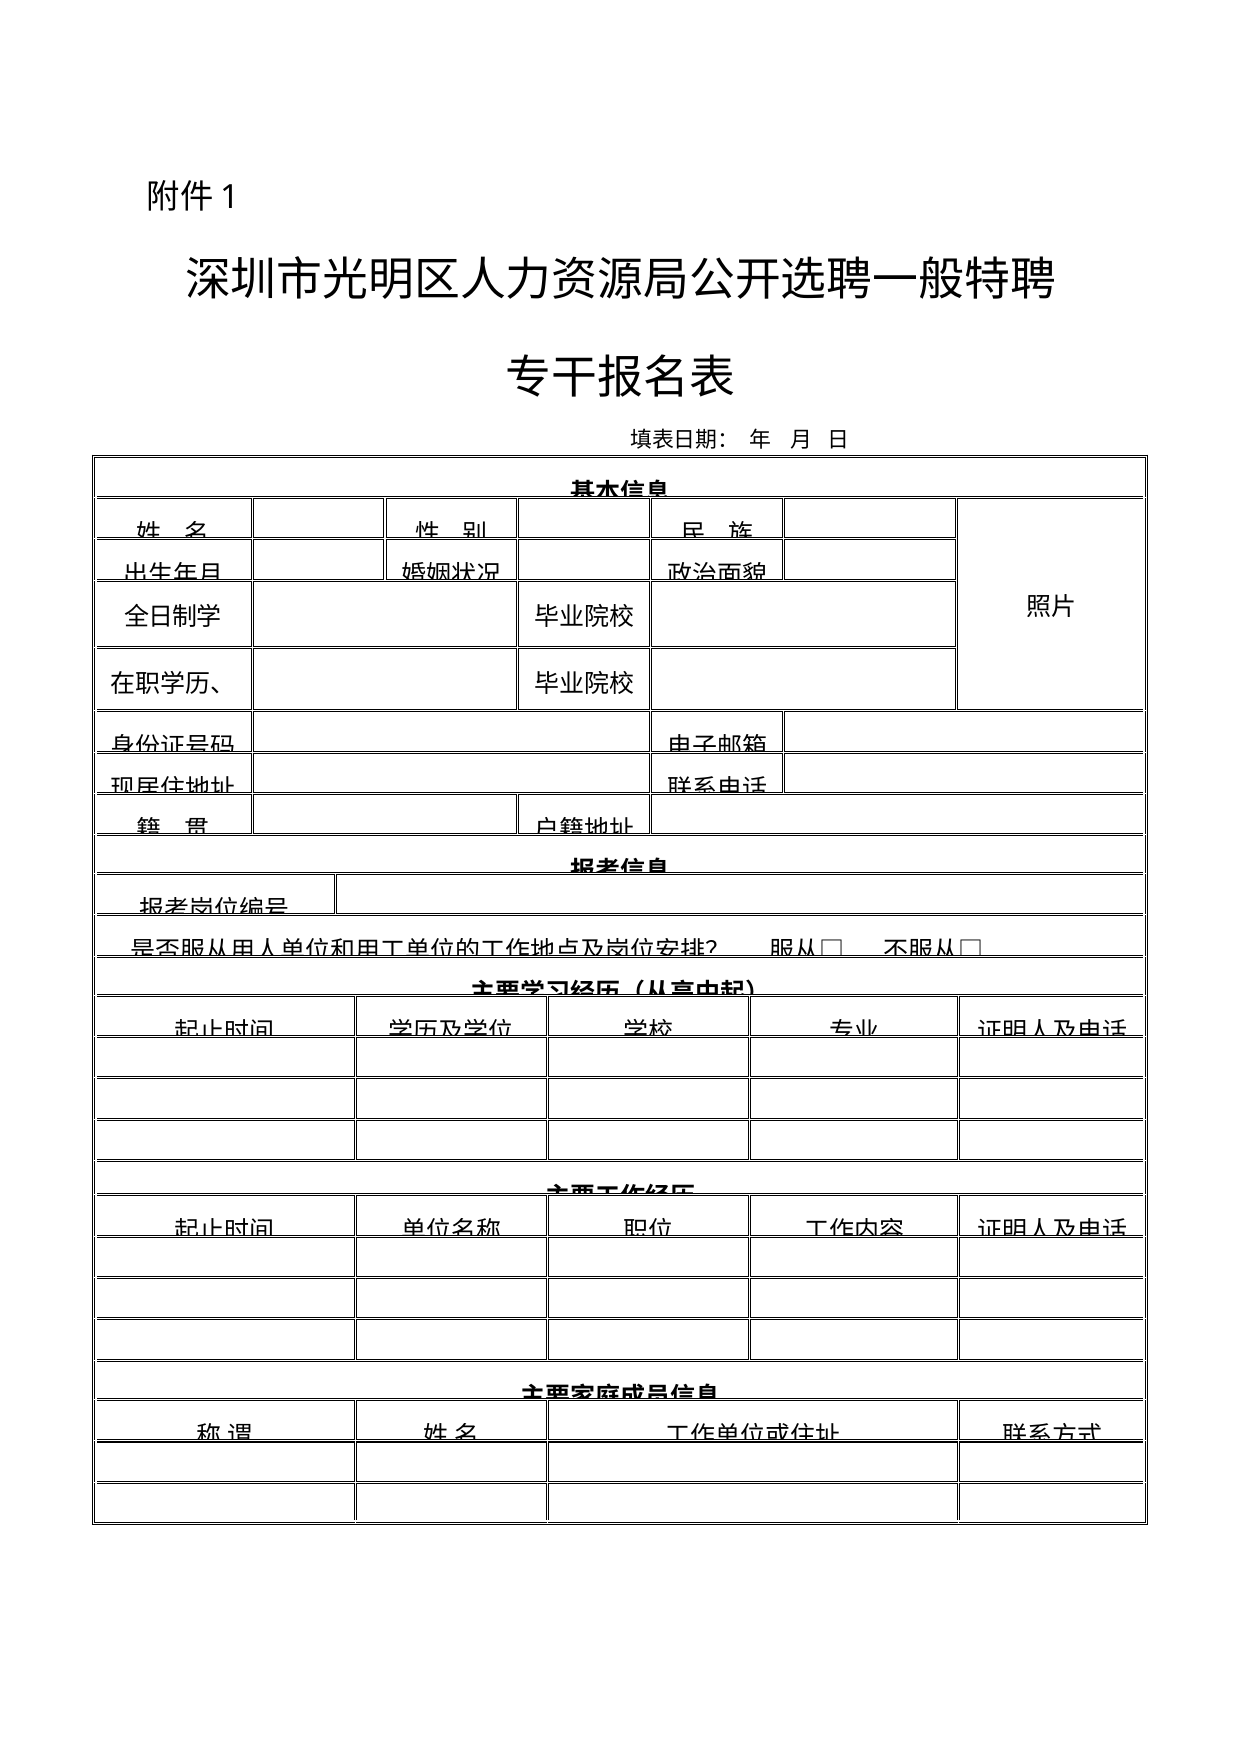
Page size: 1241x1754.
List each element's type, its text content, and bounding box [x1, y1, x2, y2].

table_cell 出生年月 [94, 537, 252, 579]
table_cell 政治面貌 [652, 540, 782, 579]
table_cell [254, 540, 383, 579]
table_cell [254, 649, 516, 709]
table_cell [784, 709, 1147, 751]
table_cell [357, 1320, 546, 1359]
table_cell 婚姻状况 [387, 540, 516, 579]
table_cell 证明人及电话 [960, 994, 1145, 1035]
table_cell [959, 1076, 1147, 1117]
table_cell [652, 792, 1145, 833]
table_cell 姓 名 [94, 496, 252, 537]
table_cell 照片 [956, 496, 1147, 709]
table_cell 学校 [549, 997, 748, 1035]
table_cell [959, 1481, 1145, 1522]
table_cell [94, 1439, 355, 1481]
table_cell 学历及学位 [357, 997, 546, 1035]
table_cell 是否服从用人单位和用工单位的工作地点及岗位安排？ 服从□ 不服从□ [94, 913, 1147, 954]
table_cell 证明人及电话 [959, 1193, 1147, 1234]
table_cell [94, 1317, 355, 1359]
table_cell 现居住地址 [95, 751, 251, 792]
table_cell [549, 1038, 748, 1076]
table_cell [652, 582, 955, 646]
table_cell 电子邮箱 [652, 712, 782, 751]
table_cell [751, 1121, 957, 1159]
table_cell 籍 贯 [95, 792, 251, 833]
table_cell [548, 1481, 959, 1522]
table_cell [652, 649, 955, 709]
table_cell [549, 1238, 748, 1276]
table_cell 主要学习经历（从高中起） [95, 955, 1145, 993]
table_cell [95, 1118, 354, 1159]
table_cell 联系电话 [652, 754, 782, 792]
table_cell [549, 1443, 957, 1481]
table_cell 工作内容 [751, 1196, 957, 1234]
table_cell 专业 [751, 997, 957, 1035]
text 附件1 [146, 162, 1094, 227]
table_cell [254, 499, 383, 537]
table_header 基本信息 [95, 458, 1145, 496]
table_cell [751, 1279, 957, 1317]
table_cell 姓 名 [357, 1401, 546, 1439]
table_cell 毕业院校及专业 [519, 582, 649, 646]
table_cell [959, 1439, 1147, 1481]
table_cell [355, 1484, 547, 1522]
text 专干报名表 [146, 324, 1094, 422]
table_cell [95, 1481, 355, 1522]
table_cell [960, 1118, 1145, 1159]
table_cell 报考信息 [94, 833, 1147, 872]
table_cell [357, 1121, 546, 1159]
table_cell 起止时间 [95, 994, 354, 1035]
table_cell [785, 751, 1145, 792]
table_cell 主要工作经历 [94, 1159, 1147, 1193]
table_cell [785, 499, 955, 537]
table_cell [549, 1279, 748, 1317]
table_cell [785, 540, 955, 579]
table_cell 民 族 [652, 499, 782, 537]
table_cell [960, 1235, 1145, 1276]
table_cell [959, 1317, 1147, 1359]
table_cell [94, 1076, 355, 1117]
table_cell [94, 1276, 355, 1317]
table_cell [357, 1279, 546, 1317]
table_cell 称 谓 [94, 1398, 355, 1439]
text 填表日期： 年 月 日 [53, 422, 1050, 454]
table_cell 户籍地址 [519, 795, 649, 833]
table_cell [357, 1238, 546, 1276]
table_cell [751, 1038, 957, 1076]
table_cell [960, 1035, 1145, 1076]
table_cell 性 别 [387, 499, 516, 537]
table_cell 工作单位或住址 [549, 1401, 957, 1439]
table_cell [549, 1121, 748, 1159]
table_cell 在职学历、学位 [95, 646, 251, 709]
table_cell [549, 1320, 748, 1359]
table_cell [357, 1079, 546, 1117]
table_cell [357, 1038, 546, 1076]
table_cell 职位 [549, 1196, 748, 1234]
table_cell [254, 712, 649, 751]
table_cell 起止时间 [94, 1193, 355, 1234]
table_cell 联系方式 [959, 1398, 1147, 1439]
table_cell 毕业院校及专业 [519, 649, 649, 709]
table_cell 全日制学历、学位 [95, 579, 251, 646]
table_cell [357, 1443, 546, 1481]
table_cell 单位名称 [357, 1196, 546, 1234]
table_cell [95, 1035, 354, 1076]
table_cell [254, 754, 649, 792]
table_cell [959, 1276, 1147, 1317]
table_cell [337, 872, 1145, 913]
table_cell [751, 1320, 957, 1359]
table_cell [549, 1079, 748, 1117]
table_cell [519, 540, 649, 579]
table_cell [254, 582, 516, 646]
table_cell [751, 1079, 957, 1117]
table_cell [254, 795, 516, 833]
table_cell [751, 1238, 957, 1276]
table_cell 报考岗位编号 [95, 872, 334, 913]
table_cell 身份证号码 [94, 709, 252, 751]
table_cell [95, 1235, 354, 1276]
table_cell [519, 499, 649, 537]
table_cell 主要家庭成员信息 [95, 1359, 1145, 1398]
text 深圳市光明区人力资源局公开选聘一般特聘 [146, 227, 1094, 324]
